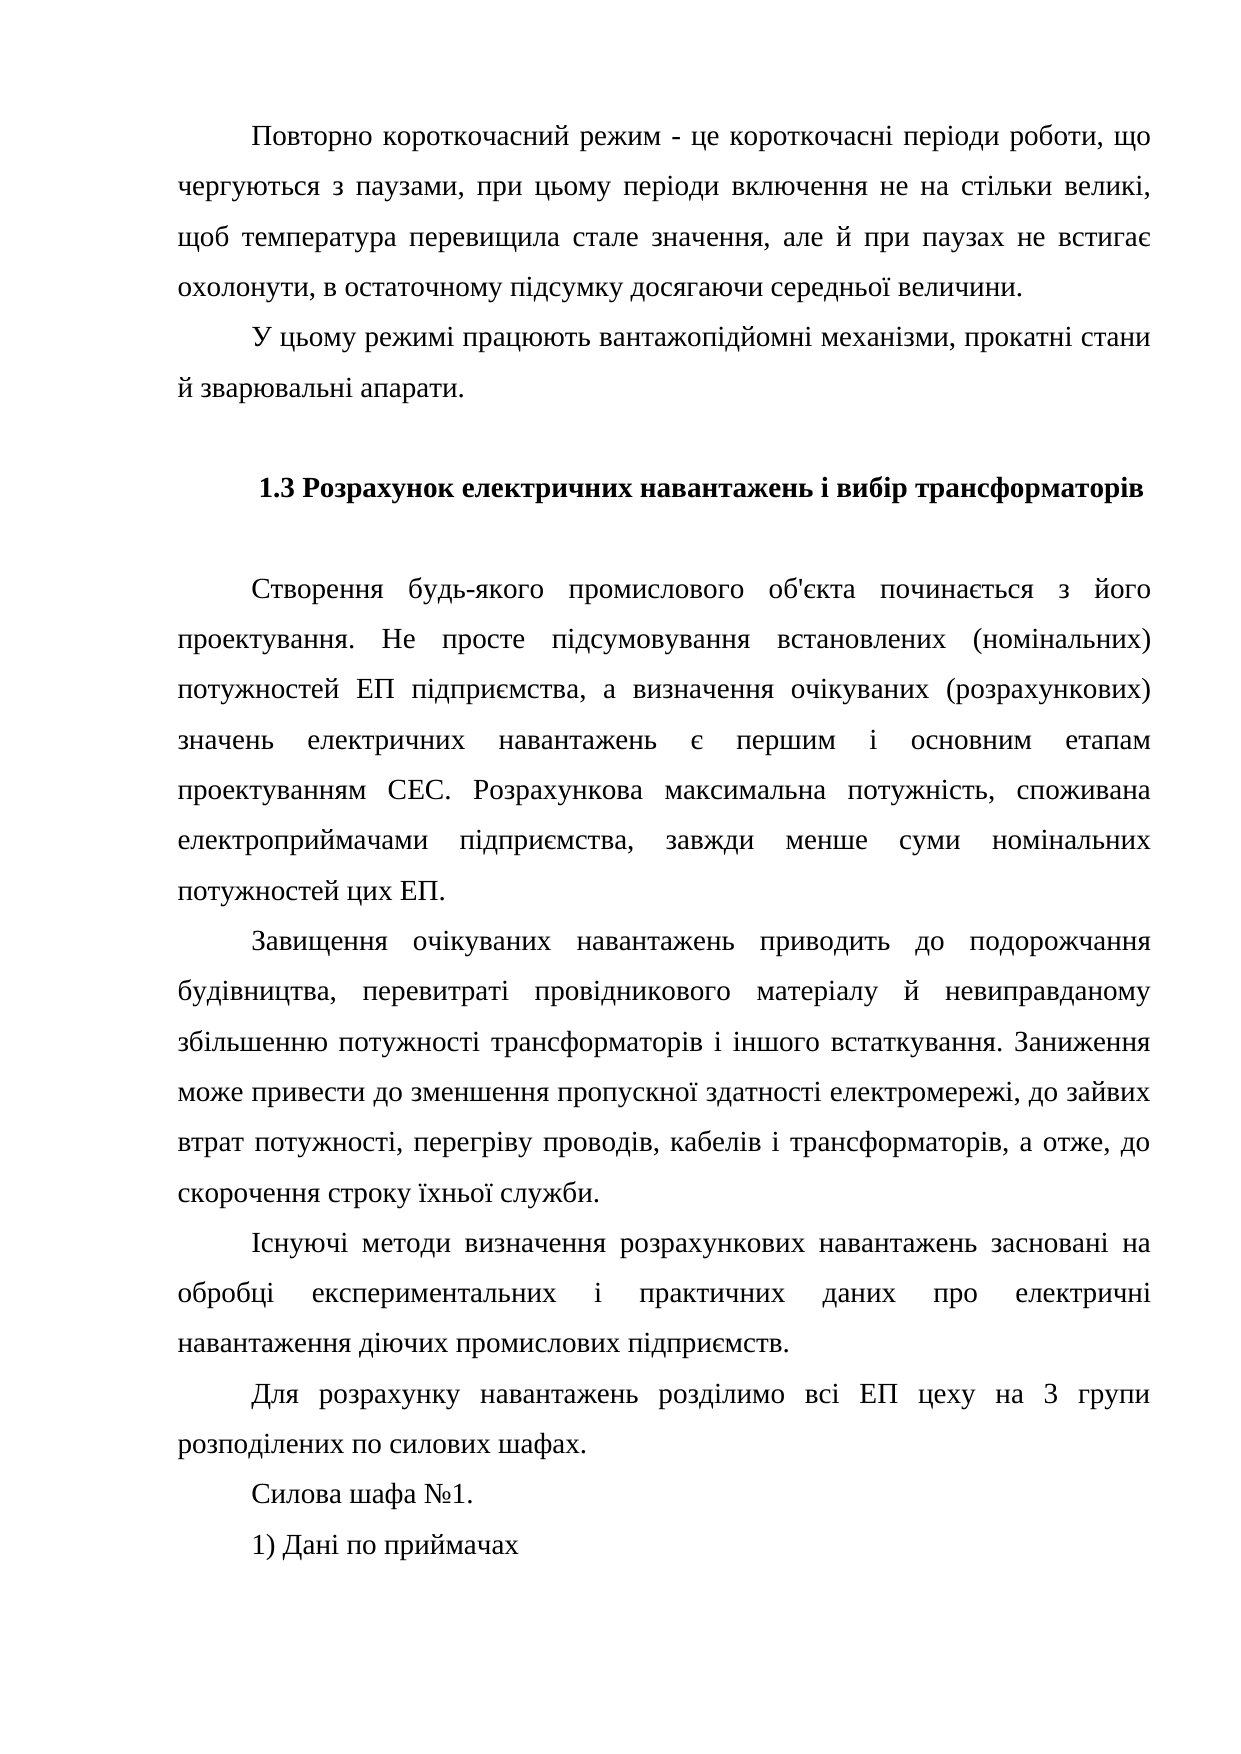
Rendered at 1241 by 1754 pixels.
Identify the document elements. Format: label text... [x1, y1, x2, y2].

text Створення будь-якого промислового об'єкта починається з його проектування. Не просте підсумовування встановлених (номінальних) потужностей ЕП підприємства, а визначення очікуваних (розрахункових) значень електричних навантажень є першим і основним етапам проектуванням СЕС. Розрахункова максимальна потужність, споживана електроприймачами підприємства, завжди менше суми номінальних потужностей цих ЕП. [177, 571, 1152, 906]
text 1.3 Розрахунок електричних навантажень і вибір трансформаторів [177, 470, 1152, 504]
text Завищення очікуваних навантажень приводить до подорожчання будівництва, перевитраті провідникового матеріалу й невиправданому збільшенню потужності трансформаторів і іншого встаткування. Заниження може привести до зменшення пропускної здатності електромережі, до зайвих втрат потужності, перегріву проводів, кабелів і трансформаторів, а отже, до скорочення строку їхньої служби. [177, 923, 1152, 1208]
text Існуючі методи визначення розрахункових навантажень засновані на обробці експериментальних і практичних даних про електричні навантаження діючих промислових підприємств. [177, 1225, 1152, 1359]
text Силова шафа №1. [177, 1477, 1152, 1510]
text Для розрахунку навантажень розділимо всі ЕП цеху на 3 групи розподілених по силових шафах. [177, 1376, 1152, 1460]
text У цьому режимі працюють вантажопідйомні механізми, прокатні стани й зварювальні апарати. [177, 319, 1152, 403]
text 1) Дані по приймачах [177, 1527, 1152, 1560]
text Повторно короткочасний режим - це короткочасні періоди роботи, що чергуються з паузами, при цьому періоди включення не на стільки великі, щоб температура перевищила стале значення, але й при паузах не встигає охолонути, в остаточному підсумку досягаючи середньої величини. [177, 118, 1152, 303]
